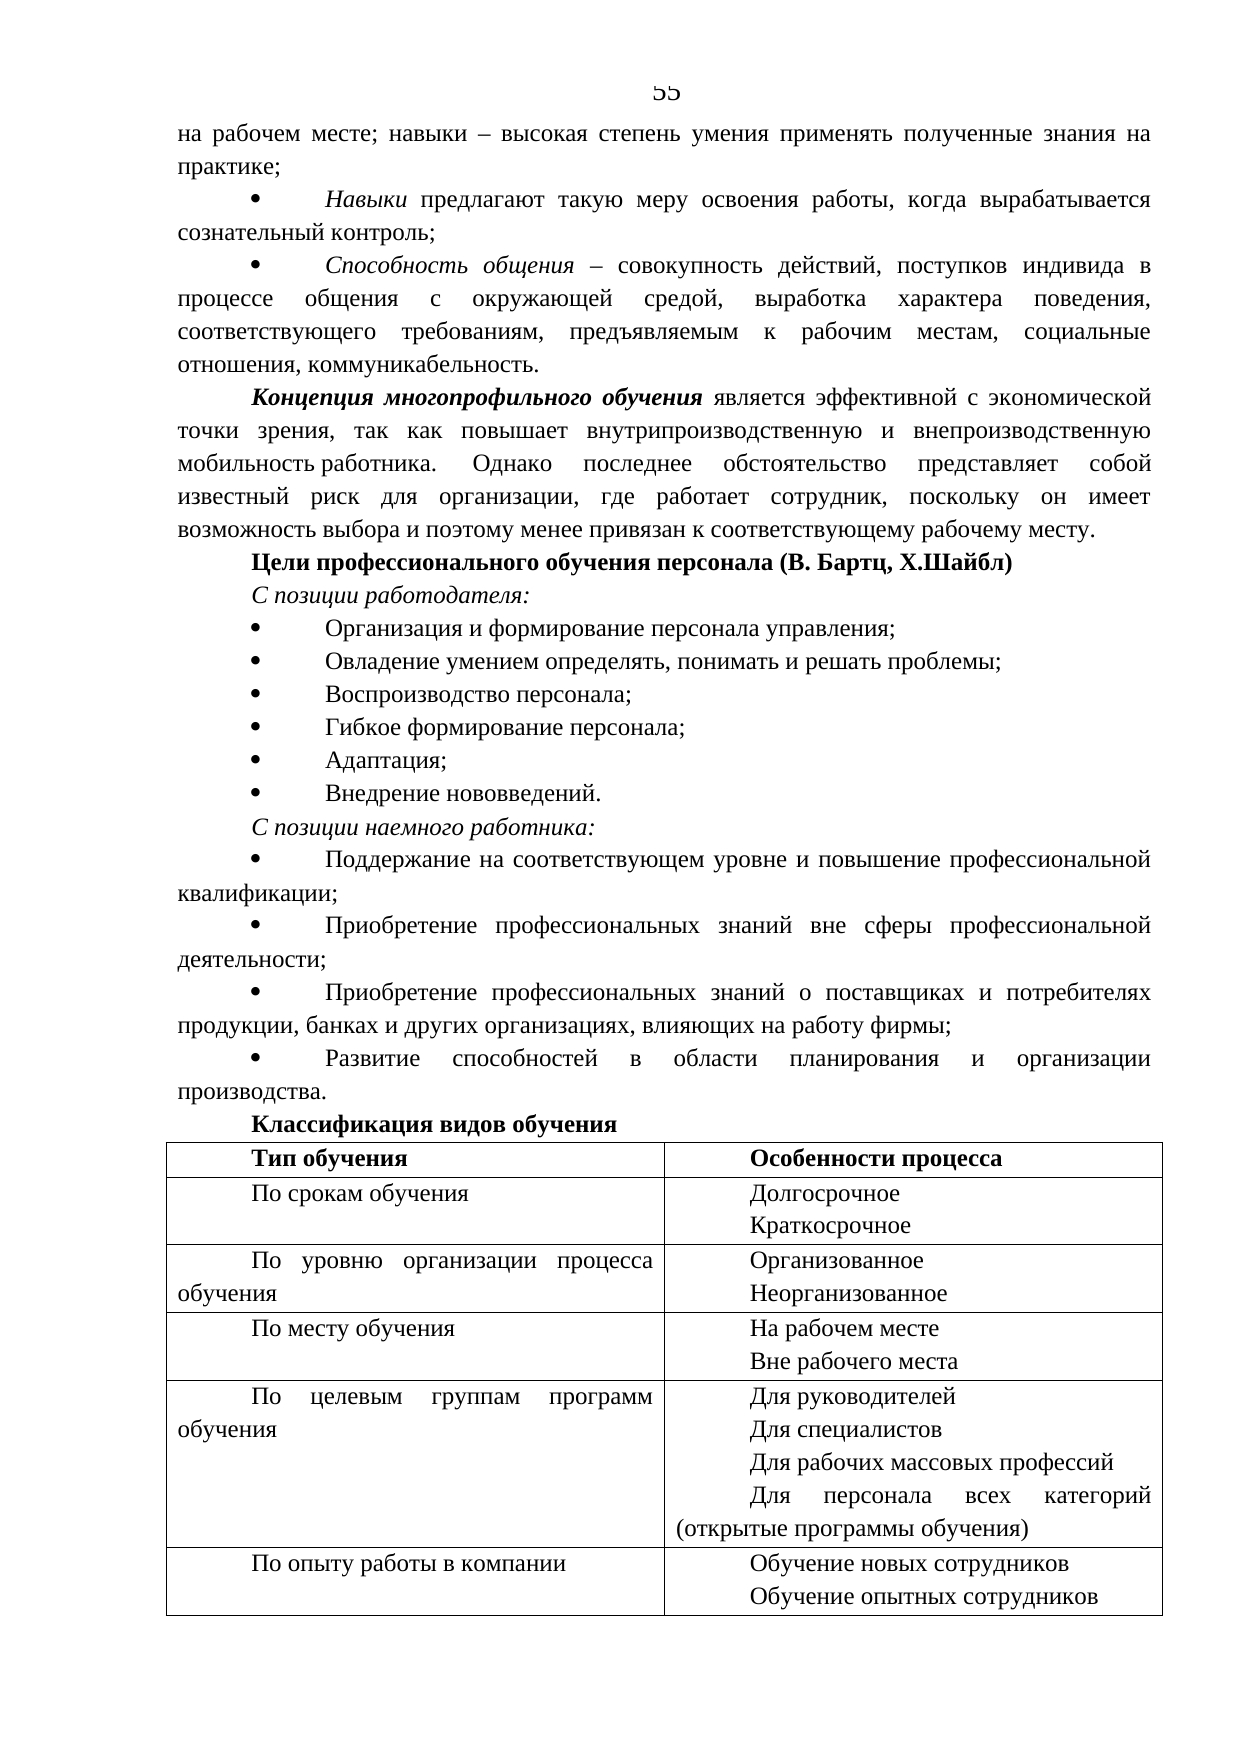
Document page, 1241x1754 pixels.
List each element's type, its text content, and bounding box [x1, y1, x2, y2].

list Внедрение нововведений. [177, 778, 1152, 807]
list Навыки предлагают такую меру освоения работы, когда вырабатывается сознательный контроль; [177, 184, 1152, 246]
list Приобретение профессиональных знаний вне сферы профессиональной деятельности; [177, 911, 1152, 972]
list Адаптация; [177, 746, 1152, 774]
list Поддержание на соответствующем уровне и повышение профессиональной квалификации; [177, 844, 1152, 906]
table_cell По опыту работы в компании [167, 1548, 664, 1615]
list Воспроизводство персонала; [177, 679, 1152, 708]
list Гибкое формирование персонала; [177, 712, 1152, 741]
table_cell Организованное Неорганизованное [665, 1245, 1162, 1312]
text Концепция многопрофильного обучения является эффективной с экономической точки зрения, так как повышает внутрипроизводственную и внепроизводственную мобильность работника. Однако последнее обстоятельство представляет собой известный риск для организации, где работает сотрудник, поскольку он имеет возможность выбора и поэтому менее привязан к соответствующему рабочему месту. [177, 382, 1152, 543]
text Классификация видов обучения [177, 1109, 1152, 1137]
table_cell По уровню организации процесса обучения [167, 1245, 664, 1312]
table_cell Долгосрочное Краткосрочное [665, 1178, 1162, 1244]
text С позиции наемного работника: [177, 812, 1152, 840]
table_cell Для руководителей Для специалистов Для рабочих массовых профессий Для персонала всех категорий (открытые программы обучения) [665, 1381, 1162, 1547]
text С позиции работодателя: [177, 580, 1152, 609]
table_cell По месту обучения [167, 1313, 664, 1380]
table_header Тип обучения [167, 1143, 664, 1177]
table_cell По срокам обучения [167, 1178, 664, 1244]
list Способность общения – совокупность действий, поступков индивида в процессе общения с окружающей средой, выработка характера поведения, соответствующего требованиям, предъявляемым к рабочим местам, социальные отношения, коммуникабельность. [177, 250, 1152, 378]
list Овладение умением определять, понимать и решать проблемы; [177, 646, 1152, 675]
list Развитие способностей в области планирования и организации производства. [177, 1043, 1152, 1104]
list Организация и формирование персонала управления; [177, 613, 1152, 642]
list Приобретение профессиональных знаний о поставщиках и потребителях продукции, банках и других организациях, влияющих на работу фирмы; [177, 977, 1152, 1038]
table_header Особенности процесса [665, 1143, 1162, 1177]
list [177, 118, 1152, 180]
table_cell По целевым группам программ обучения [167, 1381, 664, 1547]
table_cell Обучение новых сотрудников Обучение опытных сотрудников [665, 1548, 1162, 1615]
text Цели профессионального обучения персонала (В. Бартц, Х.Шайбл) [177, 547, 1152, 576]
table_cell На рабочем месте Вне рабочего места [665, 1313, 1162, 1380]
